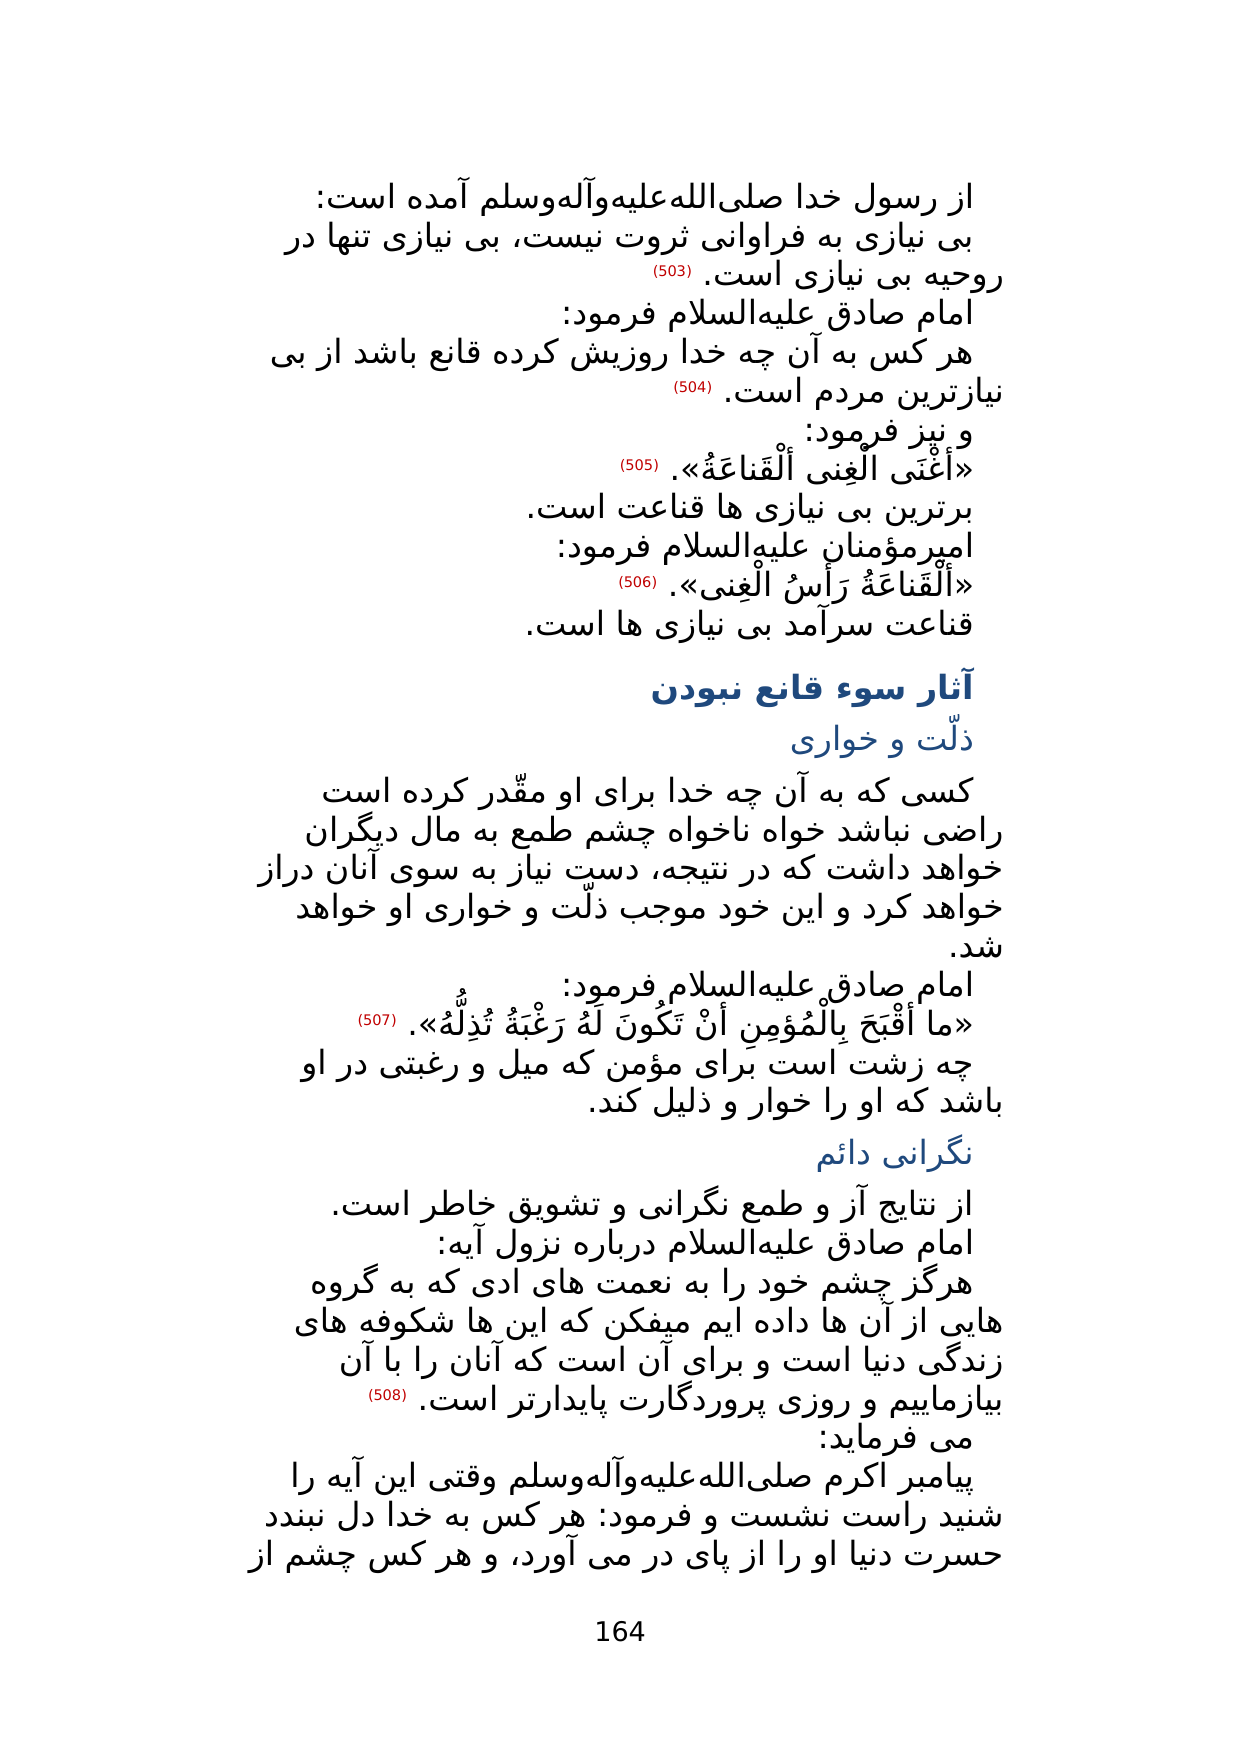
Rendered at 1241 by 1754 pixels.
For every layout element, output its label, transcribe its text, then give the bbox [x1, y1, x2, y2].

text هرگز چشم خود را به نعمت های ادی که به گروه هایی از آن ها داده ایم میفکن که این ها شکوفه های زندگی دنیا است و برای آن است که آنان را با آن بیازماییم و روزی پروردگارت پایدارتر است. (508) [236, 1262, 1004, 1418]
text هر کس به آن چه خدا روزیش کرده قانع باشد از بی نیازترین مردم است. (504) [236, 333, 1004, 410]
text «أغْنَی الْغِنی ألْقَناعَةُ». (505) [236, 449, 1004, 488]
text از رسول خدا صلى‌الله‌عليه‌وآله‌وسلم آمده است: [236, 177, 1004, 216]
text امام صادق عليه‌السلام درباره نزول آیه: [236, 1223, 1004, 1262]
subtitle ذلّت و خواری [236, 720, 1004, 759]
text امام صادق عليه‌السلام فرمود: [236, 294, 1004, 333]
text از نتایج آز و طمع نگرانی و تشویق خاطر است. [236, 1185, 1004, 1223]
text می فرماید: [236, 1418, 1004, 1457]
text چه زشت است برای مؤمن که میل و رغبتی در او باشد که او را خوار و ذلیل کند. [236, 1043, 1004, 1121]
subtitle نگرانی دائم [236, 1133, 1004, 1172]
subtitle آثار سوء قانع نبودن [236, 668, 1004, 707]
text کسی که به آن چه خدا برای او مقّدر کرده است راضی نباشد خواه ناخواه چشم طمع به مال دیگران خواهد داشت که در نتیجه، دست نیاز به سوی آنان دراز خواهد کرد و این خود موجب ذلّت و خواری او خواهد شد. [236, 771, 1004, 965]
text «ألْقَناعَةُ رَأسُ الْغِنی». (506) [236, 566, 1004, 604]
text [236, 1457, 1004, 1573]
text و نیز فرمود: [236, 410, 1004, 449]
text بی نیازی به فراوانی ثروت نیست، بی نیازی تنها در روحیه بی نیازی است. (503) [236, 216, 1004, 294]
text قناعت سرآمد بی نیازی ها است. [236, 604, 1004, 643]
text برترین بی نیازی ها قناعت است. [236, 488, 1004, 527]
text امام صادق عليه‌السلام فرمود: [236, 965, 1004, 1004]
text «ما أقْبَحَ بِالْمُؤمِنِ أنْ تَکُونَ لَهُ رَغْبَةُ تُذِلُّهُ». (507) [236, 1004, 1004, 1043]
text امیرمؤمنان عليه‌السلام فرمود: [236, 527, 1004, 566]
